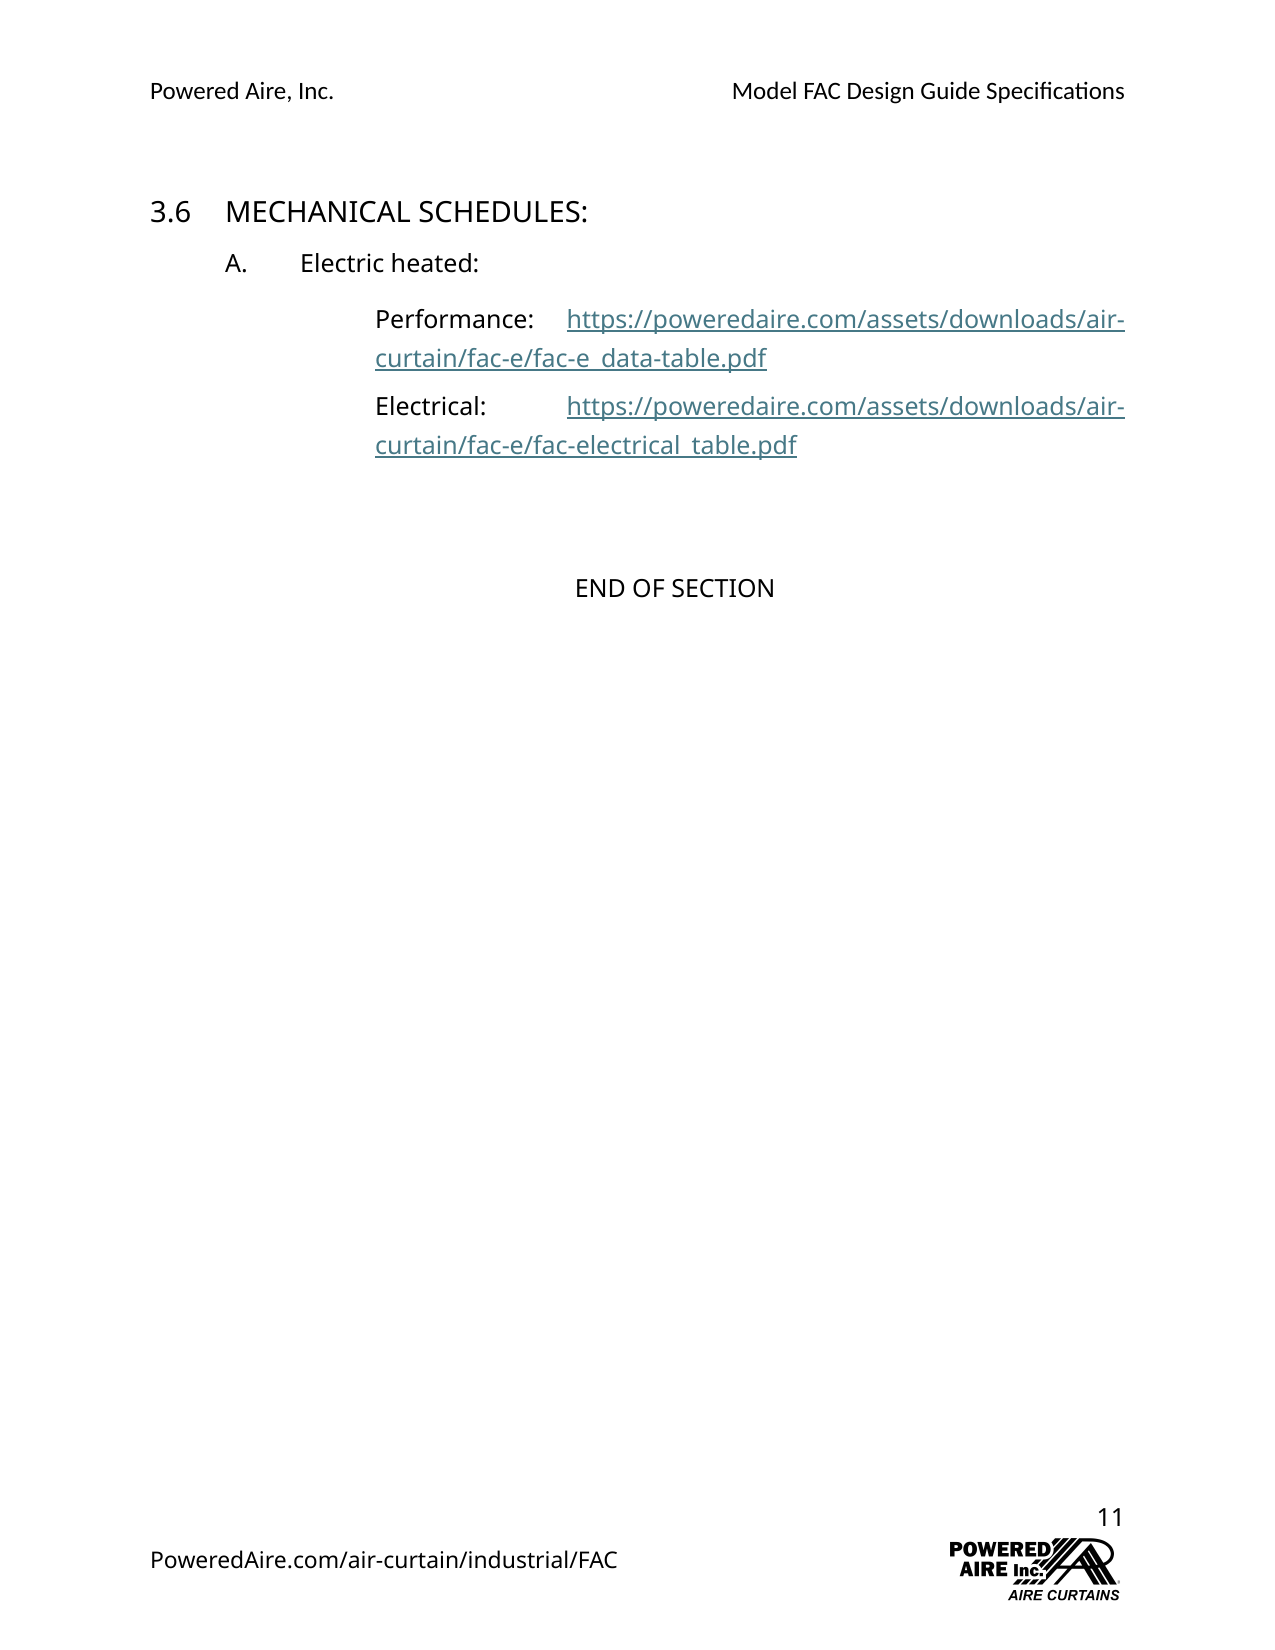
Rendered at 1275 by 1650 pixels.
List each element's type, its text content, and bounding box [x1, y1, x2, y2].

text END OF SECTION [225, 571, 1125, 605]
list Performance: https://poweredaire.com/assets/downloads/air-curtain/fac-e/fac-e_data-table.pdf [375, 301, 1125, 375]
list Electric heated: [225, 246, 1125, 280]
picture [950, 1538, 1121, 1604]
list Electrical: https://poweredaire.com/assets/downloads/air-curtain/fac-e/fac-electrical_table.pdf [375, 388, 1125, 461]
subtitle MECHANICAL SCHEDULES: [150, 192, 1125, 231]
